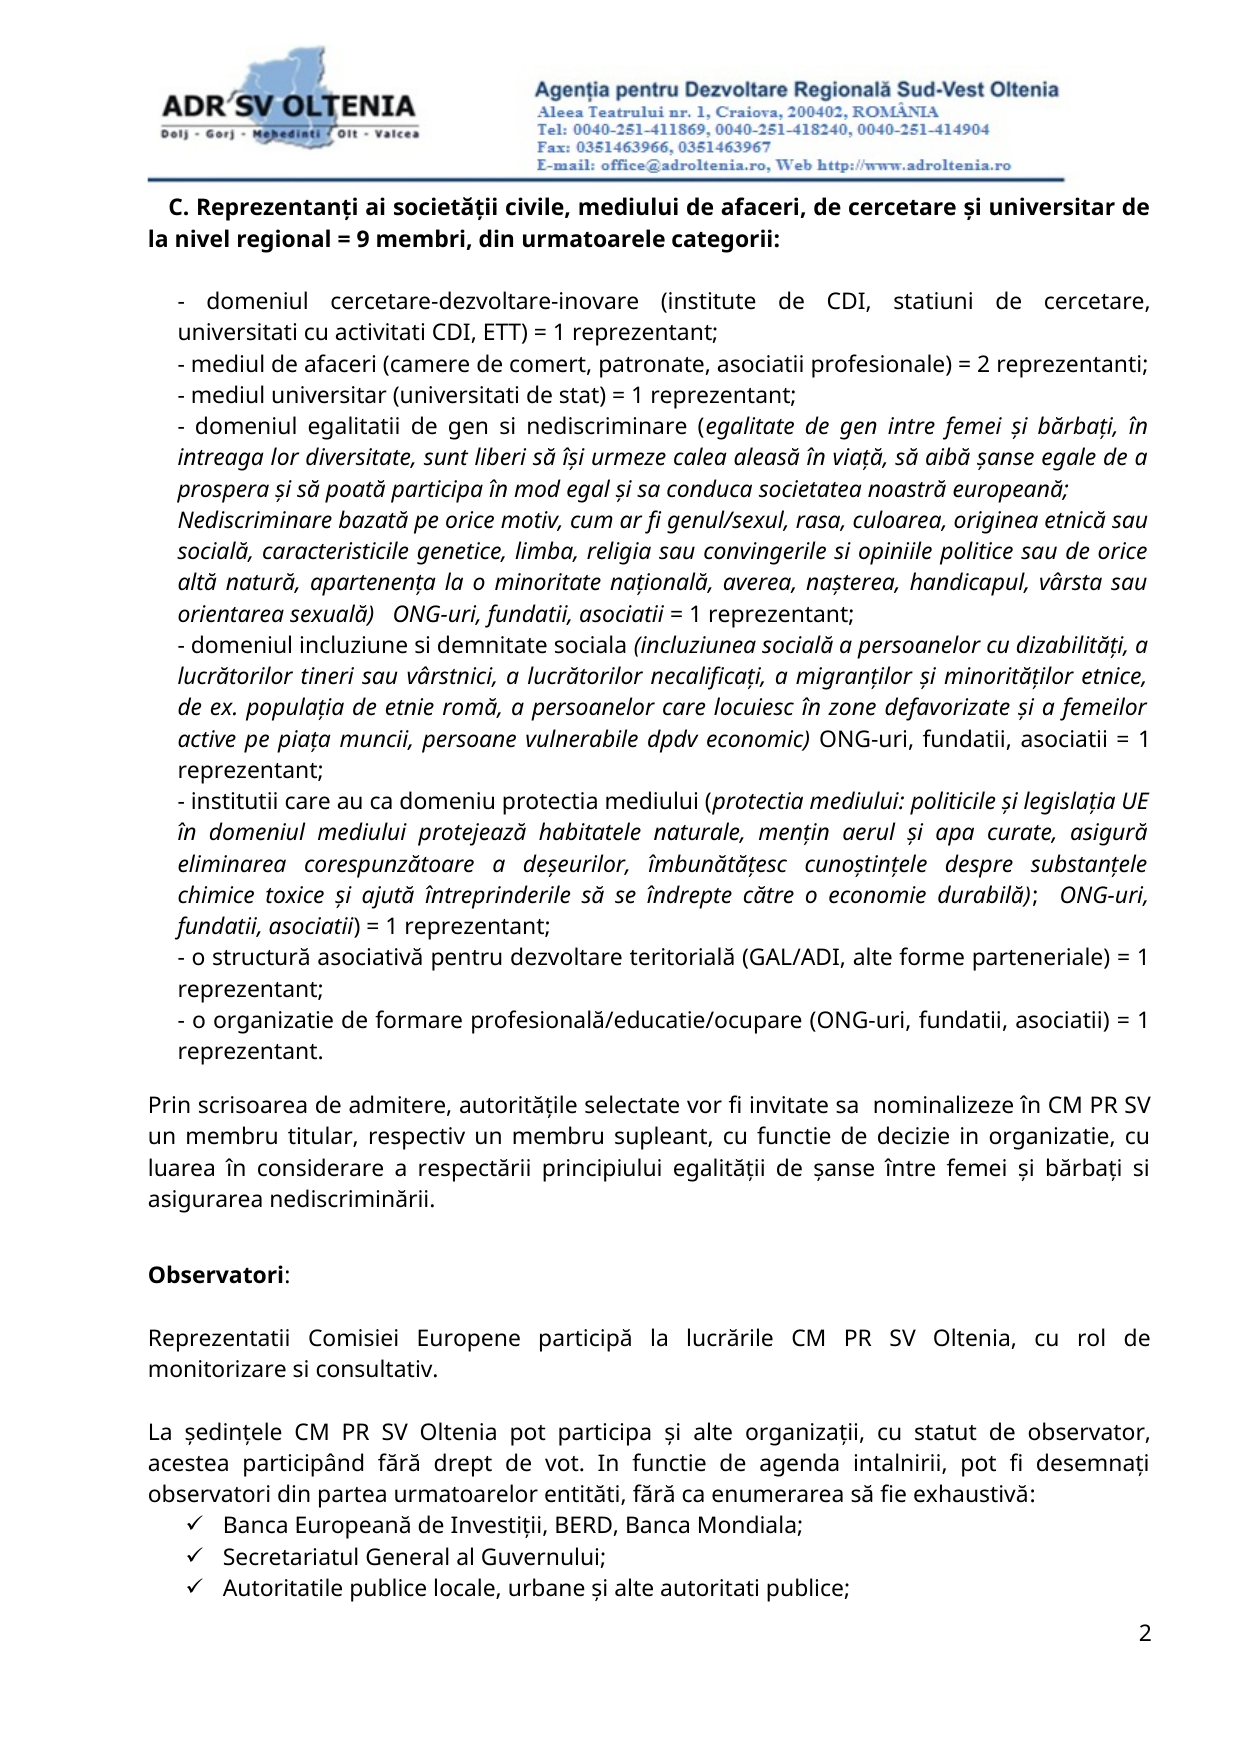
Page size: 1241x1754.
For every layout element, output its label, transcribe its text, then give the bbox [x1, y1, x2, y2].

text Reprezentatii Comisiei Europene participă la lucrările CM PR SV Oltenia, cu rol de monitorizare si consultativ. [148, 1322, 1152, 1384]
text - domeniul egalitatii de gen si nediscriminare (egalitate de gen intre femei și bărbați, în intreaga lor diversitate, sunt liberi să își urmeze calea aleasă în viață, să aibă șanse egale de a prospera și să poată participa în mod egal și sa conduca societatea noastră europeană; [177, 410, 1152, 504]
text - mediul universitar (universitati de stat) = 1 reprezentant; [177, 379, 1152, 410]
text - domeniul incluziune si demnitate sociala (incluziunea socială a persoanelor cu dizabilități, a lucrătorilor tineri sau vârstnici, a lucrătorilor necalificați, a migranților și minorităților etnice, de ex. populația de etnie romă, a persoanelor care locuiesc în zone defavorizate și a femeilor active pe piața muncii, persoane vulnerabile dpdv economic) ONG-uri, fundatii, asociatii = 1 reprezentant; [177, 629, 1152, 785]
text - o organizatie de formare profesională/educatie/ocupare (ONG-uri, fundatii, asociatii) = 1 reprezentant. [177, 1004, 1152, 1066]
picture [147, 44, 1081, 192]
text La ședințele CM PR SV Oltenia pot participa şi alte organizații, cu statut de observator, acestea participând fără drept de vot. In functie de agenda intalnirii, pot fi desemnați observatori din partea urmatoarelor entităti, fără ca enumerarea să fie exhaustivă: [148, 1416, 1152, 1509]
text - domeniul cercetare-dezvoltare-inovare (institute de CDI, statiuni de cercetare, universitati cu activitati CDI, ETT) = 1 reprezentant; [177, 285, 1152, 347]
list Autoritatile publice locale, urbane și alte autoritati publice; [185, 1572, 1152, 1603]
text C. Reprezentanți ai societății civile, mediului de afaceri, de cercetare și universitar de la nivel regional = 9 membri, din urmatoarele categorii: [148, 191, 1152, 254]
list Secretariatul General al Guvernului; [185, 1541, 1152, 1572]
list Banca Europeană de Investiții, BERD, Banca Mondiala; [185, 1509, 1152, 1541]
text - institutii care au ca domeniu protectia mediului (protectia mediului: politicile și legislația UE în domeniul mediului protejează habitatele naturale, mențin aerul și apa curate, asigură eliminarea corespunzătoare a deșeurilor, îmbunătățesc cunoștințele despre substanțele chimice toxice și ajută întreprinderile să se îndrepte către o economie durabilă); ONG-uri, fundatii, asociatii) = 1 reprezentant; [177, 785, 1152, 941]
text Prin scrisoarea de admitere, autoritățile selectate vor fi invitate sa nominalizeze în CM PR SV un membru titular, respectiv un membru supleant, cu functie de decizie in organizatie, cu luarea în considerare a respectării principiului egalității de șanse între femei și bărbați si asigurarea nediscriminării. [148, 1089, 1152, 1214]
text Nediscriminare bazată pe orice motiv, cum ar fi genul/sexul, rasa, culoarea, originea etnică sau socială, caracteristicile genetice, limba, religia sau convingerile si opiniile politice sau de orice altă natură, apartenența la o minoritate națională, averea, nașterea, handicapul, vârsta sau orientarea sexuală) ONG-uri, fundatii, asociatii = 1 reprezentant; [177, 504, 1152, 629]
text - mediul de afaceri (camere de comert, patronate, asociatii profesionale) = 2 reprezentanti; [177, 347, 1152, 379]
text - o structură asociativă pentru dezvoltare teritorială (GAL/ADI, alte forme parteneriale) = 1 reprezentant; [177, 941, 1152, 1004]
text Observatori: [148, 1259, 1152, 1291]
